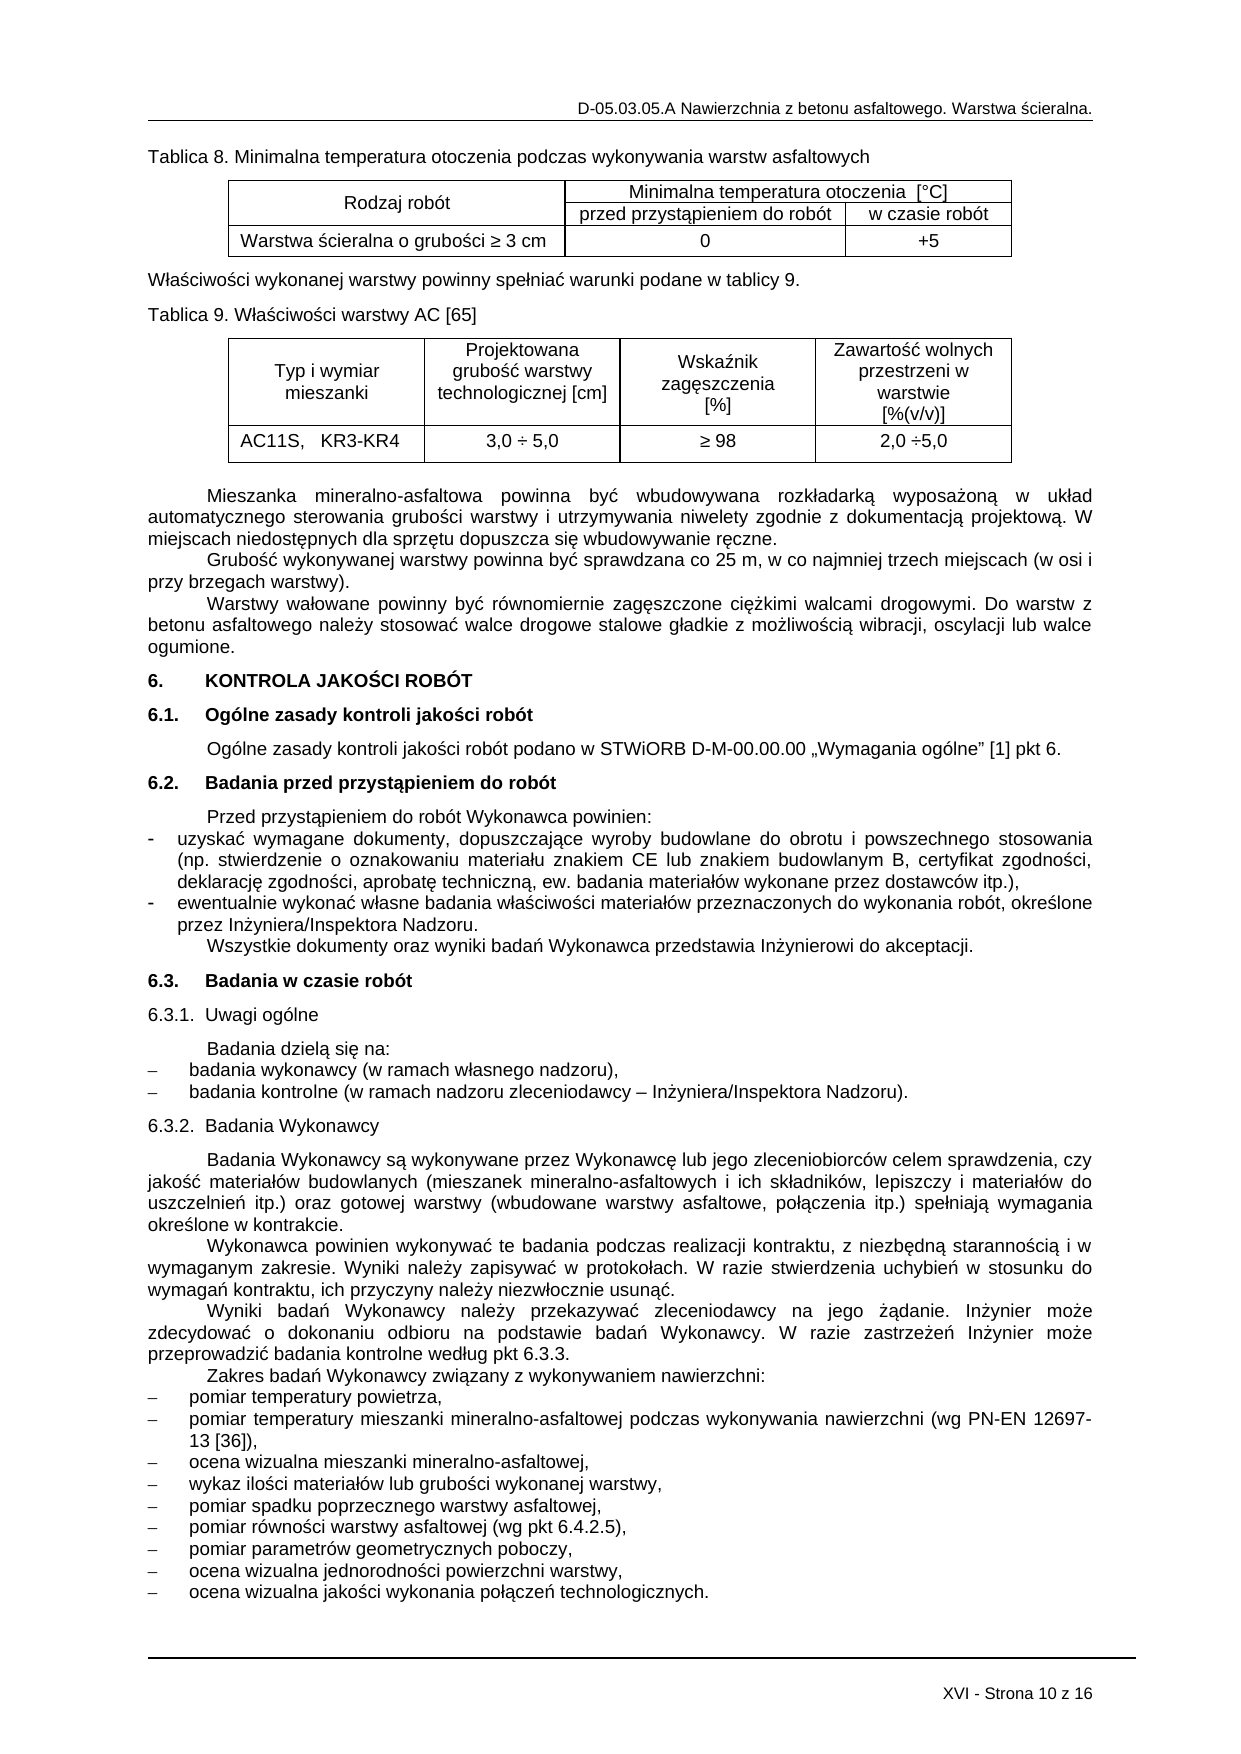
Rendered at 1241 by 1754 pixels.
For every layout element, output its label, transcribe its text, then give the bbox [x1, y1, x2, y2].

table_cell 0 [566, 226, 845, 256]
text Tablica 8. Minimalna temperatura otoczenia podczas wykonywania warstw asfaltowych [148, 146, 1093, 167]
table_cell 3,0 ÷ 5,0 [425, 426, 619, 462]
text 6.3. Badania w czasie robót [148, 969, 1093, 991]
text 6.2. Badania przed przystąpieniem do robót [148, 772, 1093, 793]
text 6.1. Ogólne zasady kontroli jakości robót [148, 703, 1093, 725]
list uzyskać wymagane dokumenty, dopuszczające wyroby budowlane do obrotu i powszechnego stosowania (np. stwierdzenie o oznakowaniu materiału znakiem CE lub znakiem budowlanym B, certyfikat zgodności, deklarację zgodności, aprobatę techniczną, ew. badania materiałów wykonane przez dostawców itp.), [148, 827, 1093, 892]
list pomiar równości warstwy asfaltowej (wg pkt 6.4.2.5), [148, 1516, 1093, 1538]
table_cell ≥ 98 [621, 426, 815, 462]
text Tablica 9. Właściwości warstwy AC [65] [148, 303, 1093, 325]
list pomiar temperatury powietrza, [148, 1386, 1093, 1408]
table_header Wskaźnik zagęszczenia [%] [621, 339, 815, 425]
table_cell przed przystąpieniem do robót [566, 203, 845, 225]
text Badania dzielą się na: [148, 1037, 1093, 1059]
text Wyniki badań Wykonawcy należy przekazywać zleceniodawcy na jego żądanie. Inżynier może zdecydować o dokonaniu odbioru na podstawie badań Wykonawcy. W razie zastrzeżeń Inżynier może przeprowadzić badania kontrolne według pkt 6.3.3. [148, 1300, 1093, 1364]
list badania kontrolne (w ramach nadzoru zleceniodawcy – Inżyniera/Inspektora Nadzoru). [148, 1081, 1093, 1102]
text Badania Wykonawcy są wykonywane przez Wykonawcę lub jego zleceniobiorców celem sprawdzenia, czy jakość materiałów budowlanych (mieszanek mineralno-asfaltowych i ich składników, lepiszczy i materiałów do uszczelnień itp.) oraz gotowej warstwy (wbudowane warstwy asfaltowe, połączenia itp.) spełniają wymagania określone w kontrakcie. [148, 1149, 1093, 1235]
text Warstwy wałowane powinny być równomiernie zagęszczone ciężkimi walcami drogowymi. Do warstw z betonu asfaltowego należy stosować walce drogowe stalowe gładkie z możliwością wibracji, oscylacji lub walce ogumione. [148, 592, 1093, 657]
list pomiar temperatury mieszanki mineralno-asfaltowej podczas wykonywania nawierzchni (wg PN-EN 12697-13 [36]), [148, 1408, 1093, 1451]
list ocena wizualna jednorodności powierzchni warstwy, [148, 1559, 1093, 1581]
list ewentualnie wykonać własne badania właściwości materiałów przeznaczonych do wykonania robót, określone przez Inżyniera/Inspektora Nadzoru. [148, 892, 1093, 935]
text Wykonawca powinien wykonywać te badania podczas realizacji kontraktu, z niezbędną starannością i w wymaganym zakresie. Wyniki należy zapisywać w protokołach. W razie stwierdzenia uchybień w stosunku do wymagań kontraktu, ich przyczyny należy niezwłocznie usunąć. [148, 1235, 1093, 1300]
table_cell 2,0 ÷5,0 [816, 426, 1011, 462]
text Ogólne zasady kontroli jakości robót podano w STWiORB D-M-00.00.00 „Wymagania ogólne” [1] pkt 6. [148, 738, 1093, 759]
table_header Projektowana grubość warstwy technologicznej [cm] [425, 339, 619, 425]
list badania wykonawcy (w ramach własnego nadzoru), [148, 1059, 1093, 1081]
text Mieszanka mineralno-asfaltowa powinna być wbudowywana rozkładarką wyposażoną w układ automatycznego sterowania grubości warstwy i utrzymywania niwelety zgodnie z dokumentacją projektową. W miejscach niedostępnych dla sprzętu dopuszcza się wbudowywanie ręczne. [148, 484, 1093, 549]
list pomiar parametrów geometrycznych poboczy, [148, 1538, 1093, 1559]
list ocena wizualna jakości wykonania połączeń technologicznych. [148, 1581, 1093, 1603]
text Grubość wykonywanej warstwy powinna być sprawdzana co , w co najmniej trzech miejscach (w osi i przy brzegach warstwy). [148, 549, 1093, 592]
list ocena wizualna mieszanki mineralno-asfaltowej, [148, 1451, 1093, 1473]
list Przed przystąpieniem do robót Wykonawca powinien: [148, 806, 1093, 827]
text 6.3.1. Uwagi ogólne [148, 1003, 1093, 1025]
table_header Zawartość wolnych przestrzeni w warstwie [%(v/v)] [816, 339, 1011, 425]
text Właściwości wykonanej warstwy powinny spełniać warunki podane w tablicy 9. [148, 269, 1093, 291]
table_cell Warstwa ścieralna o grubości ≥ [229, 226, 564, 256]
text Zakres badań Wykonawcy związany z wykonywaniem nawierzchni: [148, 1364, 1093, 1386]
table_header Minimalna temperatura otoczenia [°C] [566, 181, 1011, 202]
text Wszystkie dokumenty oraz wyniki badań Wykonawca przedstawia Inżynierowi do akceptacji. [148, 935, 1093, 957]
table_header Rodzaj robót [229, 181, 564, 225]
table_header Typ i wymiar mieszanki [229, 339, 424, 425]
table_cell AC11S, KR3-KR4 [229, 426, 424, 462]
list pomiar spadku poprzecznego warstwy asfaltowej, [148, 1494, 1093, 1516]
text 6.3.2. Badania Wykonawcy [148, 1115, 1093, 1136]
text 6. KONTROLA JAKOŚCI ROBÓT [148, 669, 1093, 691]
table_cell +5 [846, 226, 1011, 256]
table_cell w czasie robót [846, 203, 1011, 225]
list wykaz ilości materiałów lub grubości wykonanej warstwy, [148, 1473, 1093, 1494]
